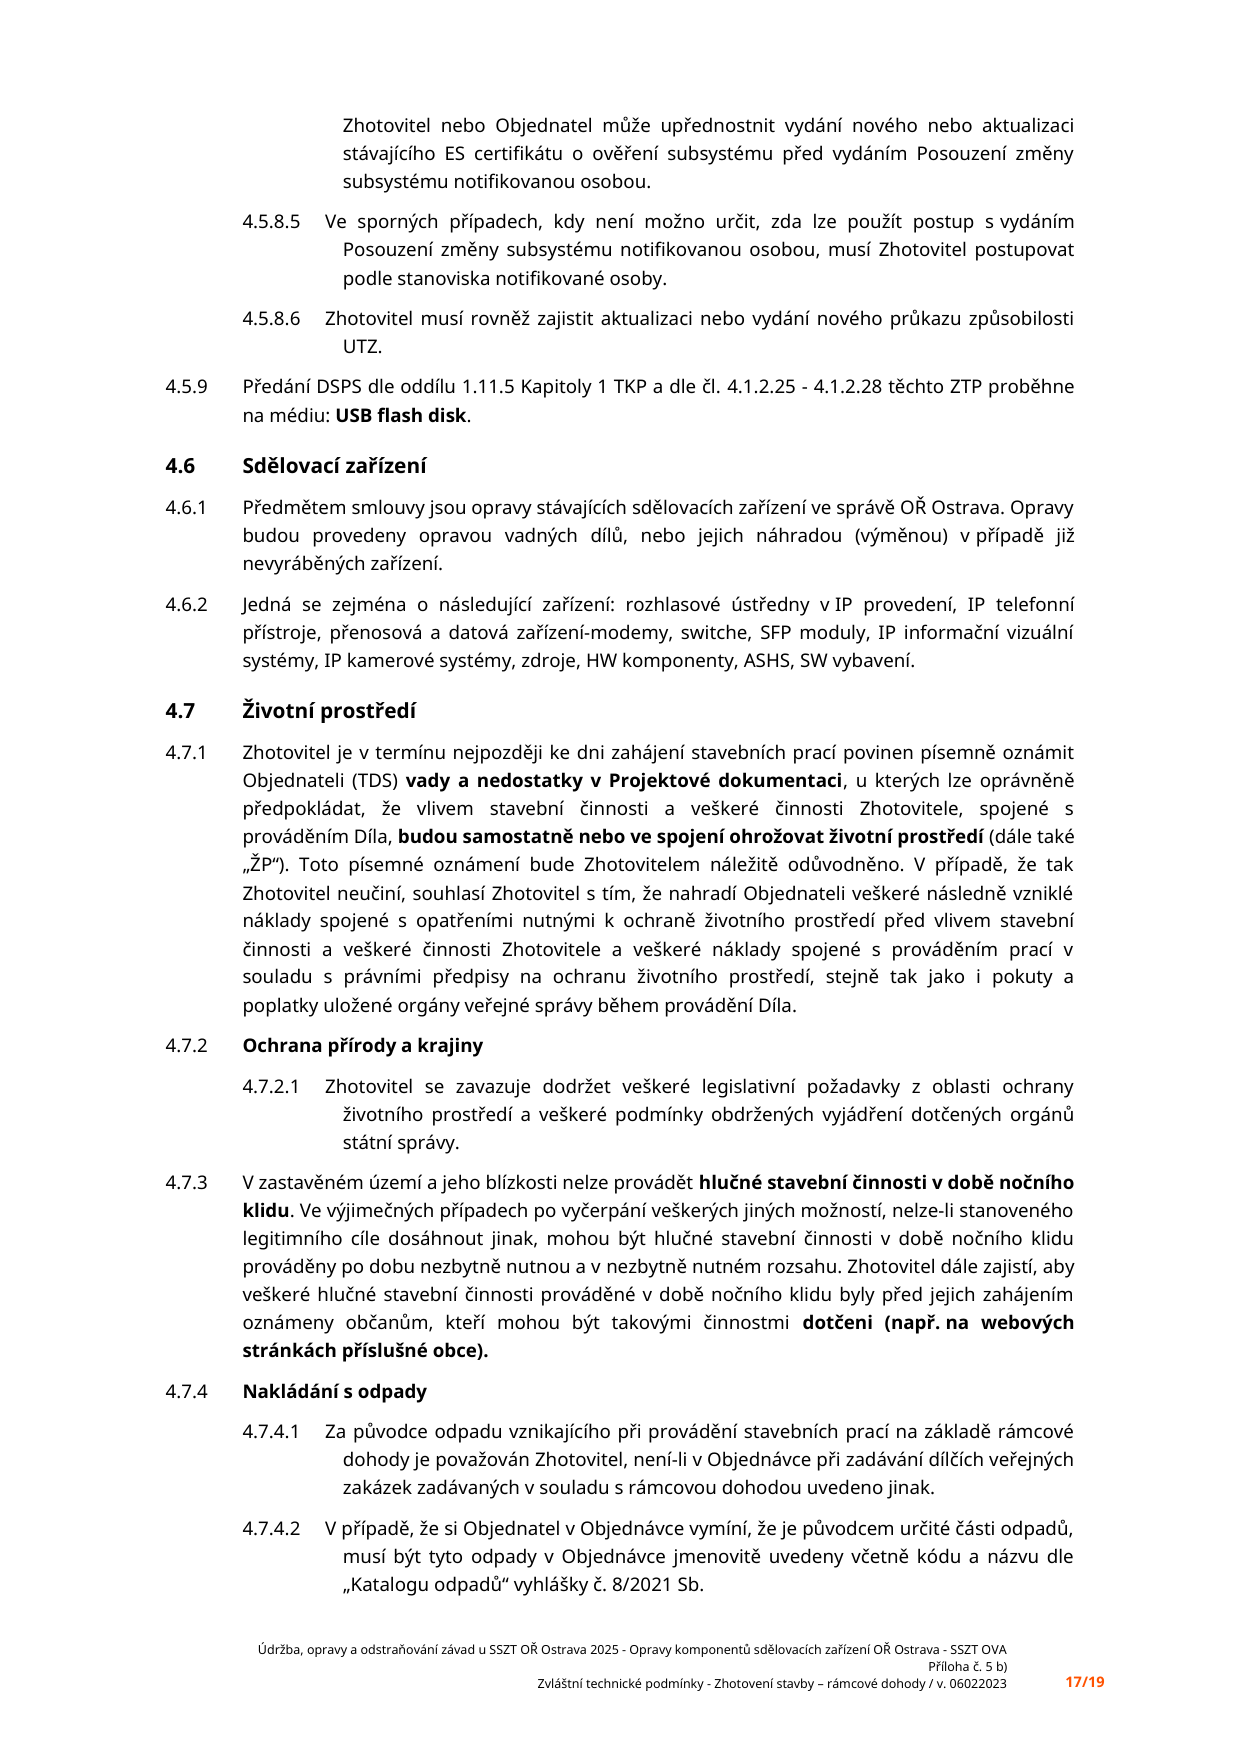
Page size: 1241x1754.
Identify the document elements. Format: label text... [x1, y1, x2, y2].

text Za původce odpadu vznikajícího při provádění stavebních prací na základě rámcové dohody je považován Zhotovitel, není-li v Objednávce při zadávání dílčích veřejných zakázek zadávaných v souladu s rámcovou dohodou uvedeno jinak. [242, 1419, 1075, 1500]
text Nakládání s odpady [165, 1378, 1075, 1404]
text Zhotovitel se zavazuje dodržet veškeré legislativní požadavky z oblasti ochrany životního prostředí a veškeré podmínky obdržených vyjádření dotčených orgánů státní správy. [242, 1073, 1075, 1154]
text Zhotovitel je v termínu nejpozději ke dni zahájení stavebních prací povinen písemně oznámit Objednateli (TDS) vady a nedostatky v Projektové dokumentaci, u kterých lze oprávněně předpokládat, že vlivem stavební činnosti a veškeré činnosti Zhotovitele, spojené s prováděním Díla, budou samostatně nebo ve spojení ohrožovat životní prostředí (dále také „ŽP“). Toto písemné oznámení bude Zhotovitelem náležitě odůvodněno. V případě, že tak Zhotovitel neučiní, souhlasí Zhotovitel s tím, že nahradí Objednateli veškeré následně vzniklé náklady spojené s opatřeními nutnými k ochraně životního prostředí před vlivem stavební činnosti a veškeré činnosti Zhotovitele a veškeré náklady spojené s prováděním prací v souladu s právními předpisy na ochranu životního prostředí, stejně tak jako i pokuty a poplatky uložené orgány veřejné správy během provádění Díla. [165, 740, 1075, 1017]
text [242, 112, 1075, 194]
text Předání DSPS dle oddílu 1.11.5 Kapitoly 1 TKP a dle čl. 4.1.2.25 - 4.1.2.28 těchto ZTP proběhne na médiu: USB flash disk. [165, 374, 1075, 427]
text V případě, že si Objednatel v Objednávce vymíní, že je původcem určité části odpadů, musí být tyto odpady v Objednávce jmenovitě uvedeny včetně kódu a názvu dle „Katalogu odpadů“ vyhlášky č. 8/2021 Sb. [242, 1515, 1075, 1597]
text Sdělovací zařízení [165, 451, 1075, 479]
text Ve sporných případech, kdy není možno určit, zda lze použít postup s vydáním Posouzení změny subsystému notifikovanou osobou, musí Zhotovitel postupovat podle stanoviska notifikované osoby. [242, 209, 1075, 290]
text Předmětem smlouvy jsou opravy stávajících sdělovacích zařízení ve správě OŘ Ostrava. Opravy budou provedeny opravou vadných dílů, nebo jejich náhradou (výměnou) v případě již nevyráběných zařízení. [165, 494, 1075, 576]
text Životní prostředí [165, 696, 1075, 724]
text Jedná se zejména o následující zařízení: rozhlasové ústředny v IP provedení, IP telefonní přístroje, přenosová a datová zařízení-modemy, switche, SFP moduly, IP informační vizuální systémy, IP kamerové systémy, zdroje, HW komponenty, ASHS, SW vybavení. [165, 591, 1075, 673]
text Zhotovitel musí rovněž zajistit aktualizaci nebo vydání nového průkazu způsobilosti UTZ. [242, 305, 1075, 359]
text V zastavěném území a jeho blízkosti nelze provádět hlučné stavební činnosti v době nočního klidu. Ve výjimečných případech po vyčerpání veškerých jiných možností, nelze-li stanoveného legitimního cíle dosáhnout jinak, mohou být hlučné stavební činnosti v době nočního klidu prováděny po dobu nezbytně nutnou a v nezbytně nutném rozsahu. Zhotovitel dále zajistí, aby veškeré hlučné stavební činnosti prováděné v době nočního klidu byly před jejich zahájením oznámeny občanům, kteří mohou být takovými činnostmi dotčeni (např. na webových stránkách příslušné obce). [165, 1169, 1075, 1363]
text Ochrana přírody a krajiny [165, 1032, 1075, 1058]
